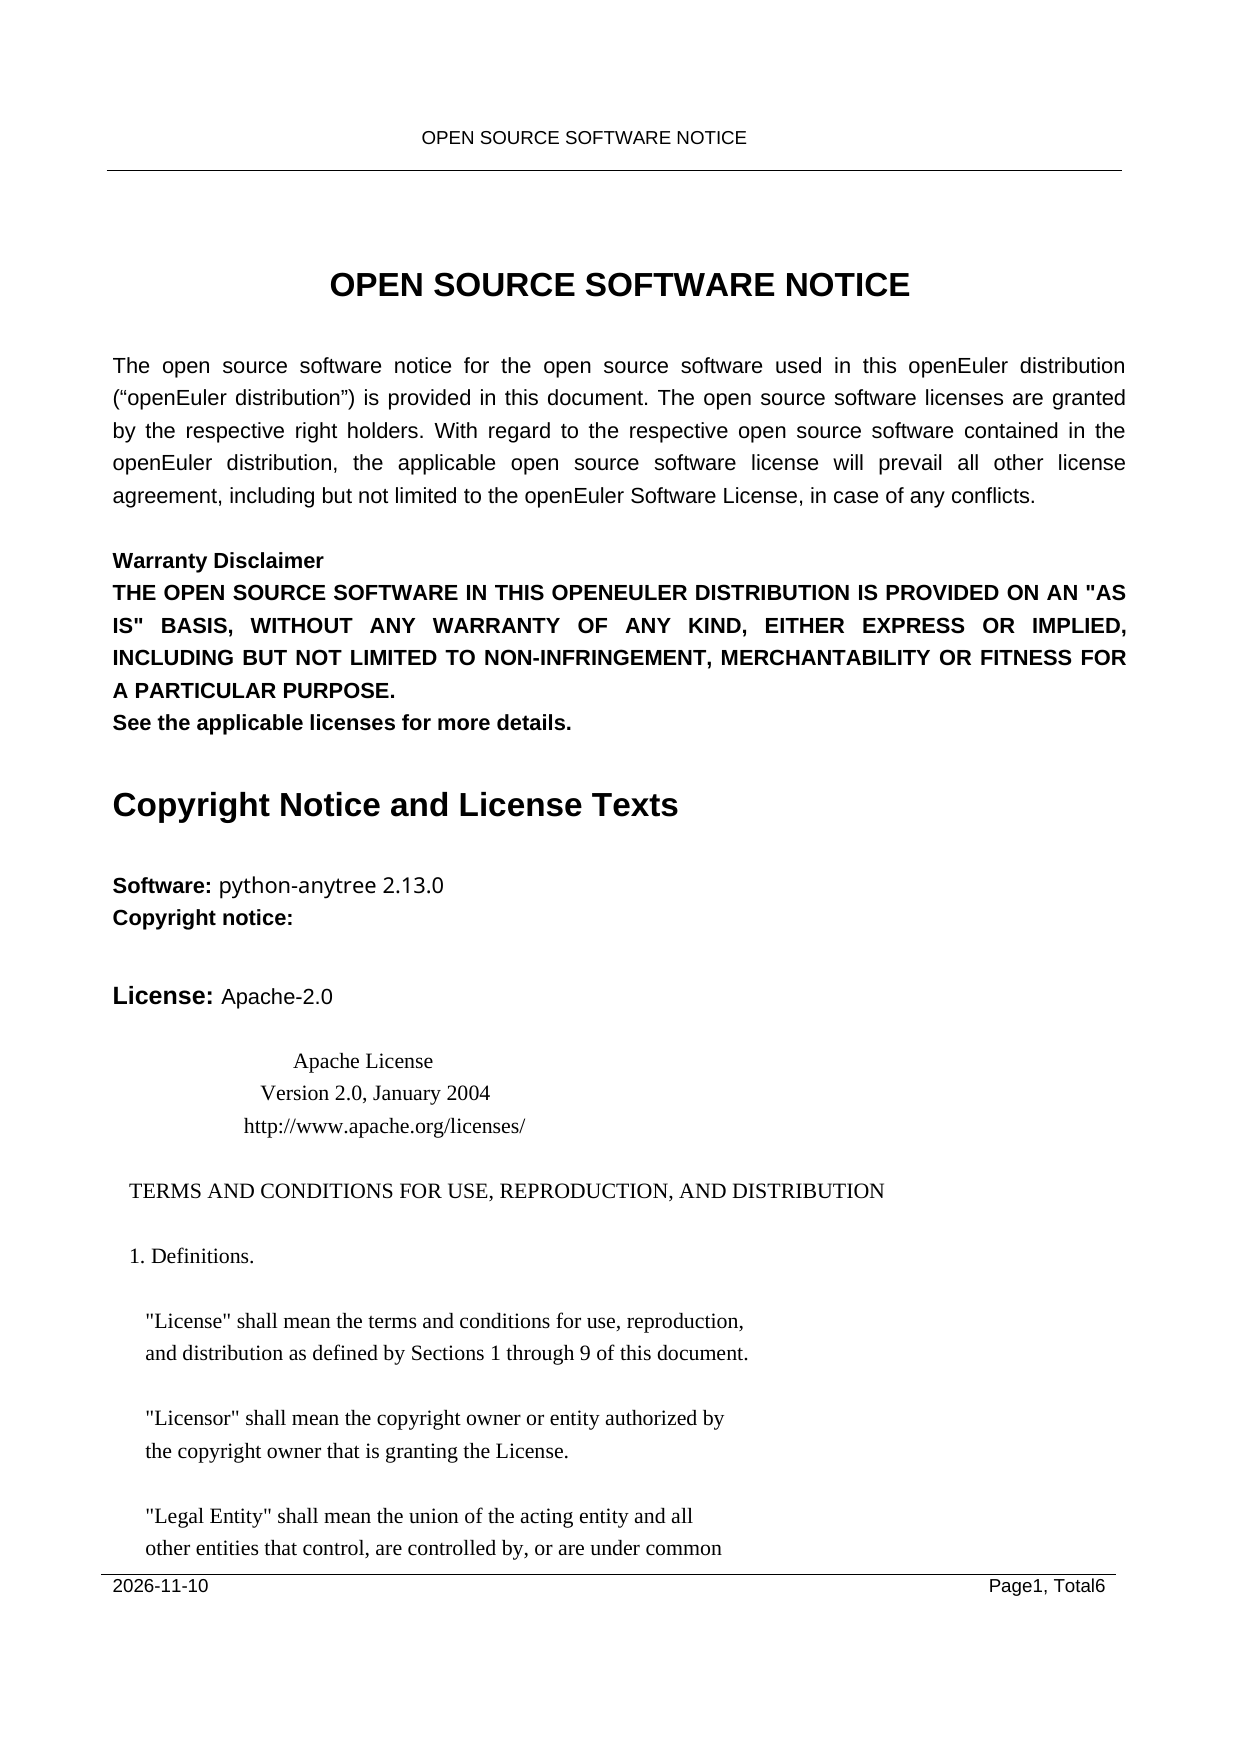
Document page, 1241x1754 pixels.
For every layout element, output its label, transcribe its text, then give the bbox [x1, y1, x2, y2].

text Copyright notice: [112, 901, 1128, 934]
text License: Apache-2.0 [112, 979, 1128, 1012]
text The open source software notice for the open source software used in this openEuler distribution (“openEuler distribution”) is provided in this document. The open source software licenses are granted by the respective right holders. With regard to the respective open source software contained in the openEuler distribution, the applicable open source software license will prevail all other license agreement, including but not limited to the openEuler Software License, in case of any conflicts. [112, 349, 1128, 511]
title Software: python-anytree 2.13.0 [112, 869, 1128, 901]
text OPEN SOURCE SOFTWARE NOTICE [112, 251, 1128, 316]
text Copyright Notice and License Texts [112, 771, 1128, 836]
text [112, 1012, 1128, 1564]
text Warranty Disclaimer [112, 544, 1128, 576]
text THE OPEN SOURCE SOFTWARE IN THIS OPENEULER DISTRIBUTION IS PROVIDED ON AN "AS IS" BASIS, WITHOUT ANY WARRANTY OF ANY KIND, EITHER EXPRESS OR IMPLIED, INCLUDING BUT NOT LIMITED TO NON-INFRINGEMENT, MERCHANTABILITY OR FITNESS FOR A PARTICULAR PURPOSE. See the applicable licenses for more details. [112, 576, 1128, 739]
